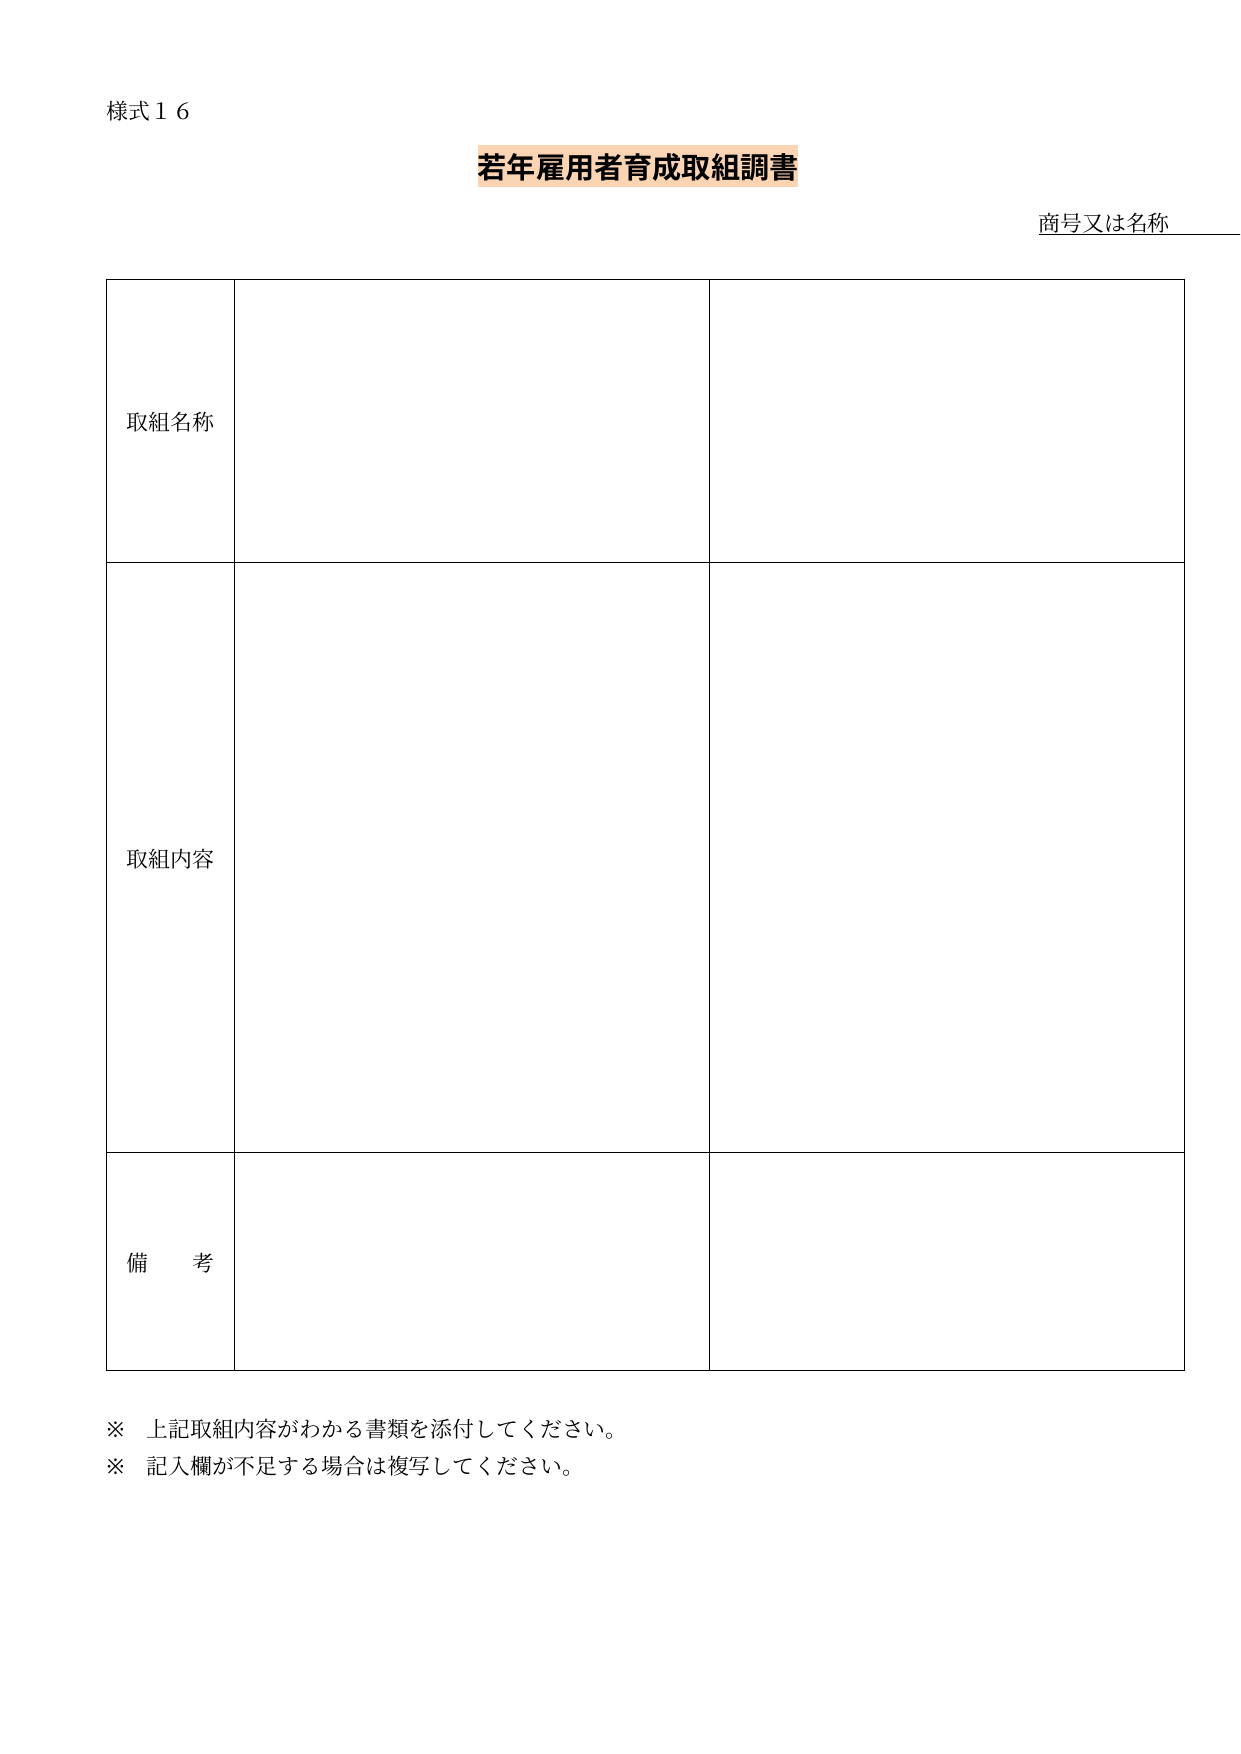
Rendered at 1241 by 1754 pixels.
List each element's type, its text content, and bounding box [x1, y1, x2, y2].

table_cell 取組内容 [107, 563, 234, 1152]
text 様式１６ [106, 91, 1169, 128]
text 商号又は名称 [106, 203, 1169, 241]
table_cell [710, 1153, 1184, 1370]
table_cell [235, 1153, 709, 1370]
table_cell 備 考 [107, 1153, 234, 1370]
text ※ 上記取組内容がわかる書類を添付してください。 [106, 1409, 1169, 1446]
text ※ 記入欄が不足する場合は複写してください。 [106, 1446, 1169, 1484]
text 若年雇用者育成取組調書 [106, 128, 1169, 203]
table_header [710, 280, 1184, 562]
table_header [235, 280, 709, 562]
table_cell [710, 563, 1184, 1152]
table_header 取組名称 [107, 280, 234, 562]
table_cell [235, 563, 709, 1152]
